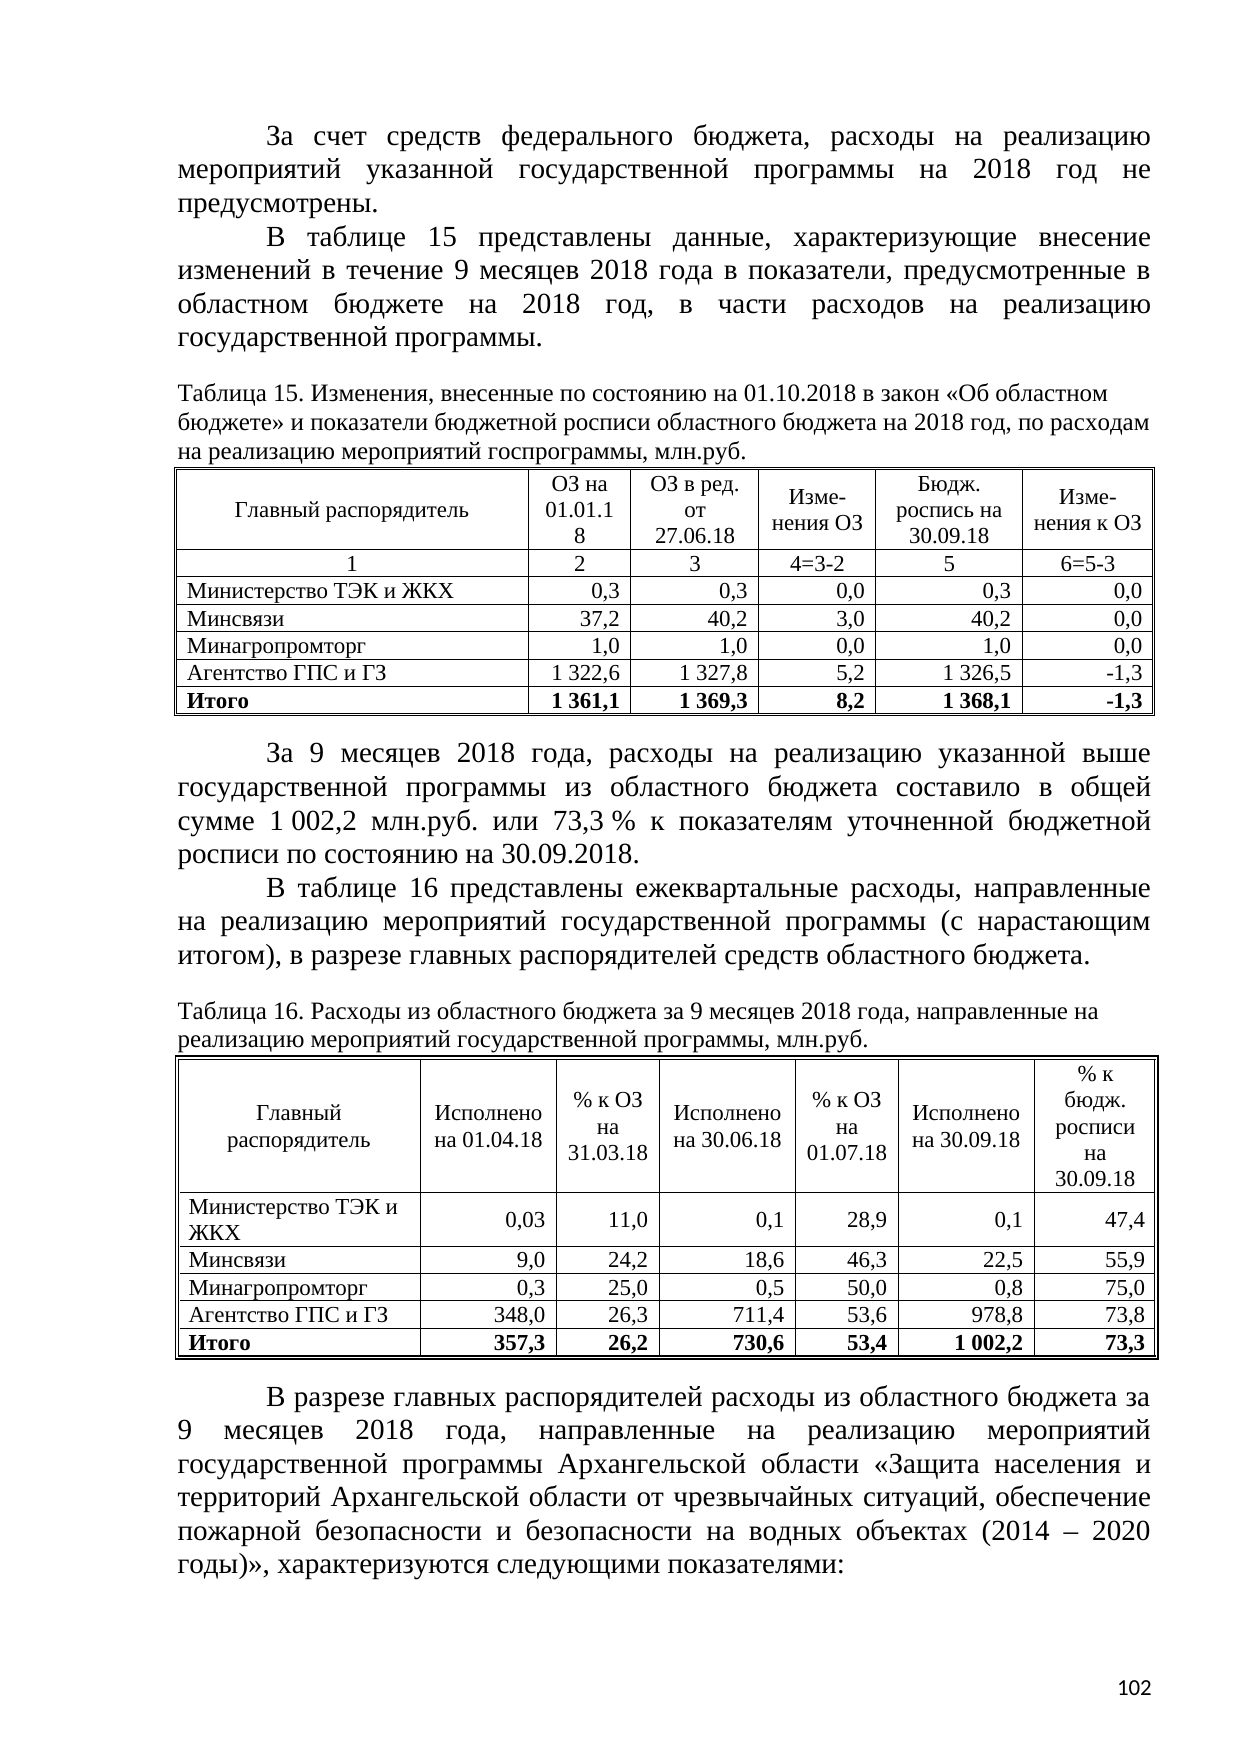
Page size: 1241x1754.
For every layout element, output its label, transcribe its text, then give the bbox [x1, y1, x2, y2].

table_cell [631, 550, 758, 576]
text За 9 месяцев 2018 года, расходы на реализацию указанной выше государственной программы из областного бюджета составило в общей сумме 1 002,2 млн.руб. или 73,3 % к показателям уточненной бюджетной росписи по состоянию на 30.09.2018. [177, 736, 1152, 870]
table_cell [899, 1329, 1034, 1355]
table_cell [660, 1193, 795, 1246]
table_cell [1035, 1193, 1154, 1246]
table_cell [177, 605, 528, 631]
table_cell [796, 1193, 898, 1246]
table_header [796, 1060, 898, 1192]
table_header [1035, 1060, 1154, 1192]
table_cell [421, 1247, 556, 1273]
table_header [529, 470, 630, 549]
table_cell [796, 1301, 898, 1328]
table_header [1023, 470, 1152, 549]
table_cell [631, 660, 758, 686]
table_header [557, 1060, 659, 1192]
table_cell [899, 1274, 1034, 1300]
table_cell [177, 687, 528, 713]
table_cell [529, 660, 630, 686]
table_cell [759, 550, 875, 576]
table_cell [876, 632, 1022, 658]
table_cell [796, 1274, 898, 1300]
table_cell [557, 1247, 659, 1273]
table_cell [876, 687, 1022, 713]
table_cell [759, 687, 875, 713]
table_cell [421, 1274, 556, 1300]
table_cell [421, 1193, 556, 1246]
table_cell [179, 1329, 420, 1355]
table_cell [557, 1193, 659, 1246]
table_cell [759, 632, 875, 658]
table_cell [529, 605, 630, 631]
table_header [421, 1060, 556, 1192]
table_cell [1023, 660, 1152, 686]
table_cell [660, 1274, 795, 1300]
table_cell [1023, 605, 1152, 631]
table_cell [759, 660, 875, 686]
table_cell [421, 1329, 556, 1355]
text За счет средств федерального бюджета, расходы на реализацию мероприятий указанной государственной программы на 2018 год не предусмотрены. [177, 118, 1152, 219]
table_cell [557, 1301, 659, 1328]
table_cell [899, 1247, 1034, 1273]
text Таблица 15. Изменения, внесенные по состоянию на 01.10.2018 в закон «Об областном бюджете» и показатели бюджетной росписи областного бюджета на 2018 год, по расходам на реализацию мероприятий госпрограммы, млн.руб. [177, 378, 1152, 464]
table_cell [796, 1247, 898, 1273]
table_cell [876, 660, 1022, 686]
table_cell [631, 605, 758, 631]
text В разрезе главных распорядителей расходы из областного бюджета за 9 месяцев 2018 года, направленные на реализацию мероприятий государственной программы Архангельской области «Защита населения и территорий Архангельской области от чрезвычайных ситуаций, обеспечение пожарной безопасности и безопасности на водных объектах (2014 – 2020 годы)», характеризуются следующими показателями: [177, 1379, 1152, 1580]
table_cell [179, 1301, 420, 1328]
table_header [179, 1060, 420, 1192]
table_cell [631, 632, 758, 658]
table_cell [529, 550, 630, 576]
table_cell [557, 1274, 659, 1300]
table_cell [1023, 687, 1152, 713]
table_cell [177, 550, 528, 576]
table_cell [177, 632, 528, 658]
text В таблице 16 представлены ежеквартальные расходы, направленные на реализацию мероприятий государственной программы (с нарастающим итогом), в разрезе главных распорядителей средств областного бюджета. [177, 870, 1152, 970]
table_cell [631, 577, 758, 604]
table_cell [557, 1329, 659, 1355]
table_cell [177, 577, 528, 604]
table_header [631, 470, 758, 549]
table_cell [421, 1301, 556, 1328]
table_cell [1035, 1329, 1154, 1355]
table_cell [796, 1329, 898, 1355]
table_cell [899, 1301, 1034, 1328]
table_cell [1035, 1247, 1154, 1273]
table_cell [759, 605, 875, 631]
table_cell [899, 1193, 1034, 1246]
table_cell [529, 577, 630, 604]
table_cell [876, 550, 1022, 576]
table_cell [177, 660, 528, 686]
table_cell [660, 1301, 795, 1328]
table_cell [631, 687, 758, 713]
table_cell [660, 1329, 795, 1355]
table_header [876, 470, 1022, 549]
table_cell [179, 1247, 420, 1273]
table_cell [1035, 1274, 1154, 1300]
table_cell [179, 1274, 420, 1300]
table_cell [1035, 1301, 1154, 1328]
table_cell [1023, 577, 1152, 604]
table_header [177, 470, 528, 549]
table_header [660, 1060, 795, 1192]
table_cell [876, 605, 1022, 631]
text В таблице 15 представлены данные, характеризующие внесение изменений в течение 9 месяцев 2018 года в показатели, предусмотренные в областном бюджете на 2018 год, в части расходов на реализацию государственной программы. [177, 219, 1152, 353]
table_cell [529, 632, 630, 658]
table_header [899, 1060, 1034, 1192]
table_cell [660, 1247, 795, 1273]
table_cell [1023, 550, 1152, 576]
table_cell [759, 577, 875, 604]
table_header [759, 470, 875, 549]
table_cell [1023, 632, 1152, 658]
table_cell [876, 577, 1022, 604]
text Таблица 16. Расходы из областного бюджета за 9 месяцев 2018 года, направленные на реализацию мероприятий государственной программы, млн.руб. [177, 996, 1152, 1053]
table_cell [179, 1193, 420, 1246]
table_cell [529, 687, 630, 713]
